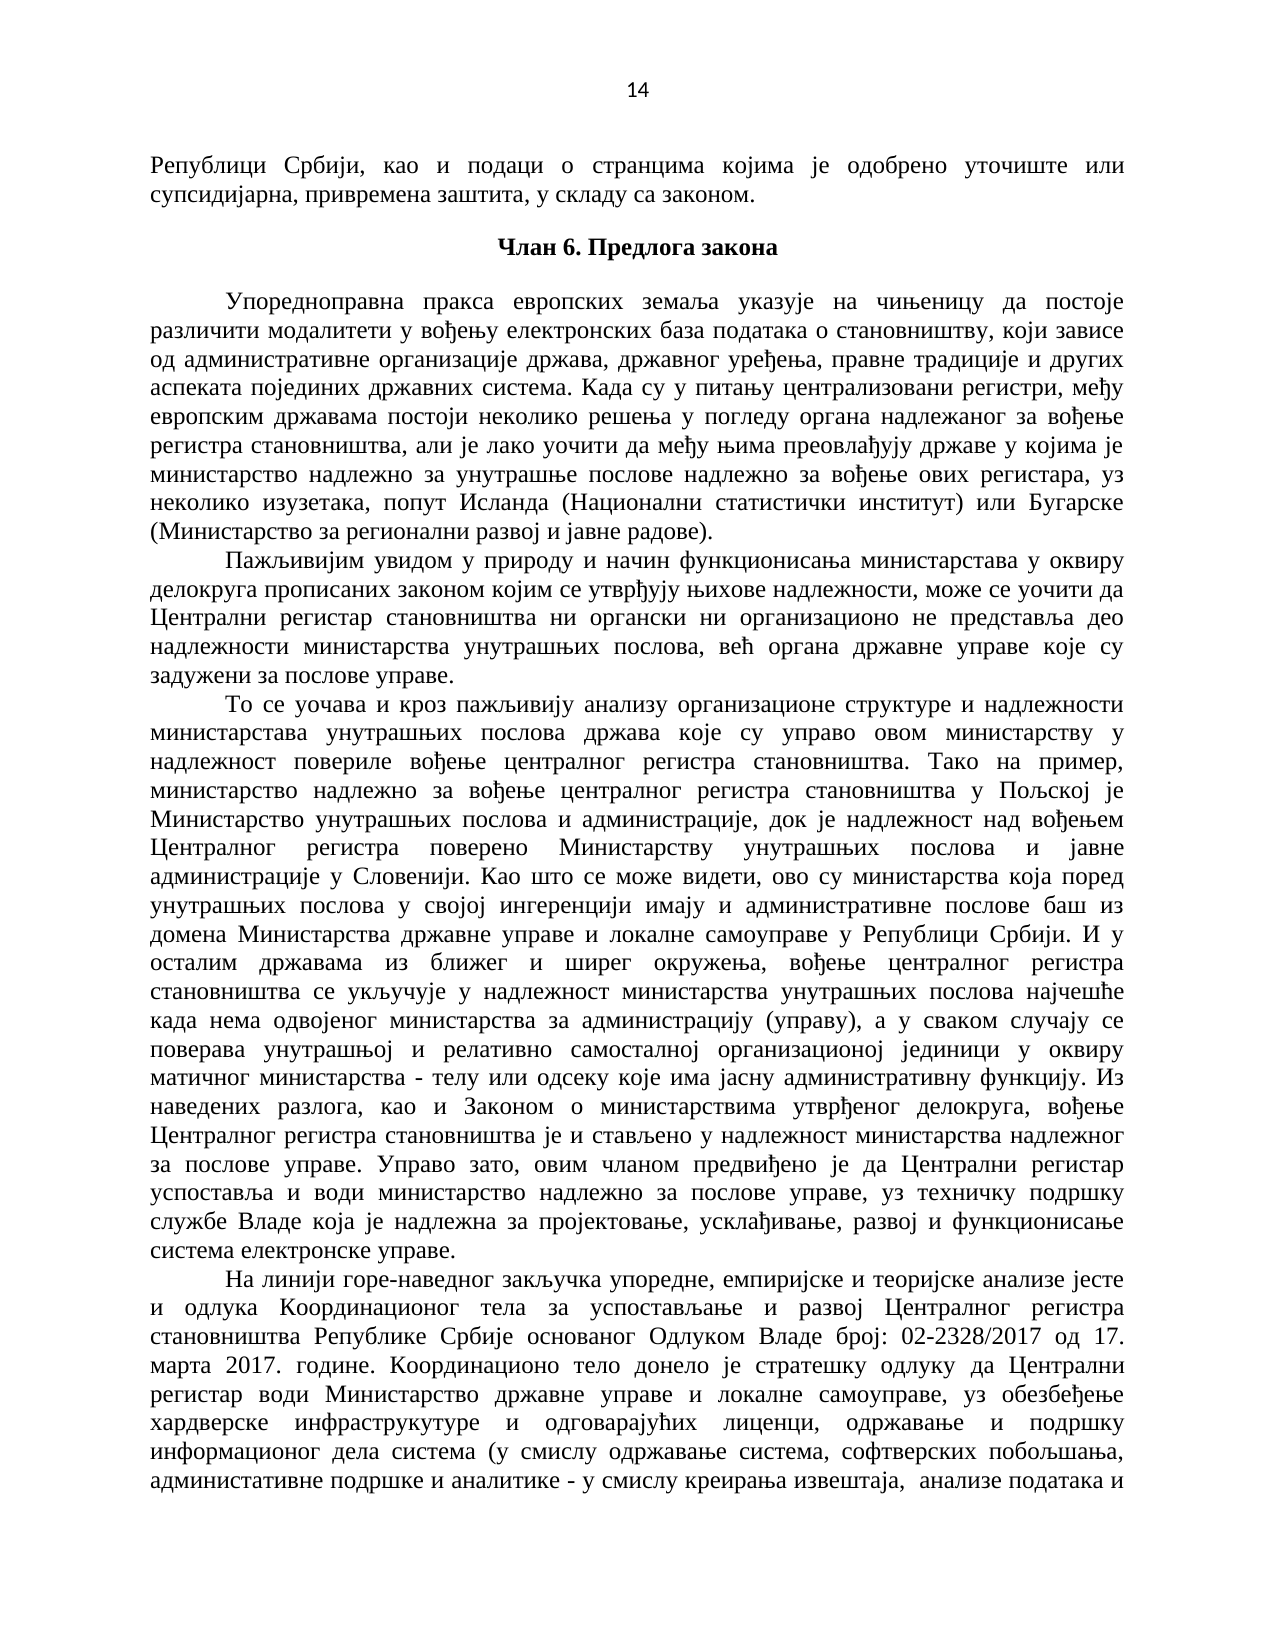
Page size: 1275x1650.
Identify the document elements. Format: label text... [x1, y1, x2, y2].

text Пажљивијим увидом у природу и начин функционисања министарстава у оквиру делокруга прописаних законом којим се утврђују њихове надлежности, може се уочити да Централни регистар становништва ни органски ни организационо не представља део надлежности министарства унутрашњих послова, већ органа државне управе које су задужени за послове управе. [150, 545, 1125, 689]
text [150, 1264, 1125, 1494]
text Члан 6. Предлога закона [150, 232, 1125, 261]
text Упоредноправна пракса европских земаља указује на чињеницу да постоје различити модалитети у вођењу електронских база података о становништву, који зависе од административне организације држава, државног уређења, правне традиције и других аспеката појединих државних система. Када су у питању централизовани регистри, међу европским државама постоји неколико решења у погледу органа надлежаног за вођење регистра становништва, али је лако уочити да међу њима преовлађују државе у којима је министарство надлежно за унутрашње послове надлежно за вођење ових регистара, уз неколико изузетака, попут Исланда (Национални статистички институт) или Бугарске (Министарство за регионални развој и јавне радове). [150, 286, 1125, 545]
text То се уочава и кроз пажљивију анализу организационе структуре и надлежности министарстава унутрашњих послова држава које су управо овом министарству у надлежност повериле вођење централног регистра становништва. Тако на пример, министарство надлежно за вођење централног регистра становништва у Пољској је Министарство унутрашњих послова и администрације, док је надлежност над вођењем Централног регистра поверено Министарству унутрашњих послова и јавне администрације у Словенији. Као што се може видети, ово су министарства која поред унутрашњих послова у својој ингеренцији имају и административне послове баш из домена Министарства државне управе и локалне самоуправе у Републици Србији. И у осталим државама из ближег и ширег окружења, вођење централног регистра становништва се укључује у надлежност министарства унутрашњих послова најчешће када нема одвојеног министарства за администрацију (управу), а у сваком случају се поверава унутрашњој и релативно самосталној организационој јединици у оквиру матичног министарства - телу или одсеку које има јасну административну функцију. Из наведених разлога, као и Законом о министарствима утврђеног делокруга, вођење Централног регистра становништва је и стављено у надлежност министарства надлежног за послове управе. Управо зато, овим чланом предвиђено је да Централни регистар успоставља и води министарство надлежно за послове управе, уз техничку подршку службе Владе која је надлежна за пројектовање, усклађивање, развој и функционисање система електронске управе. [150, 689, 1125, 1264]
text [150, 150, 1125, 207]
